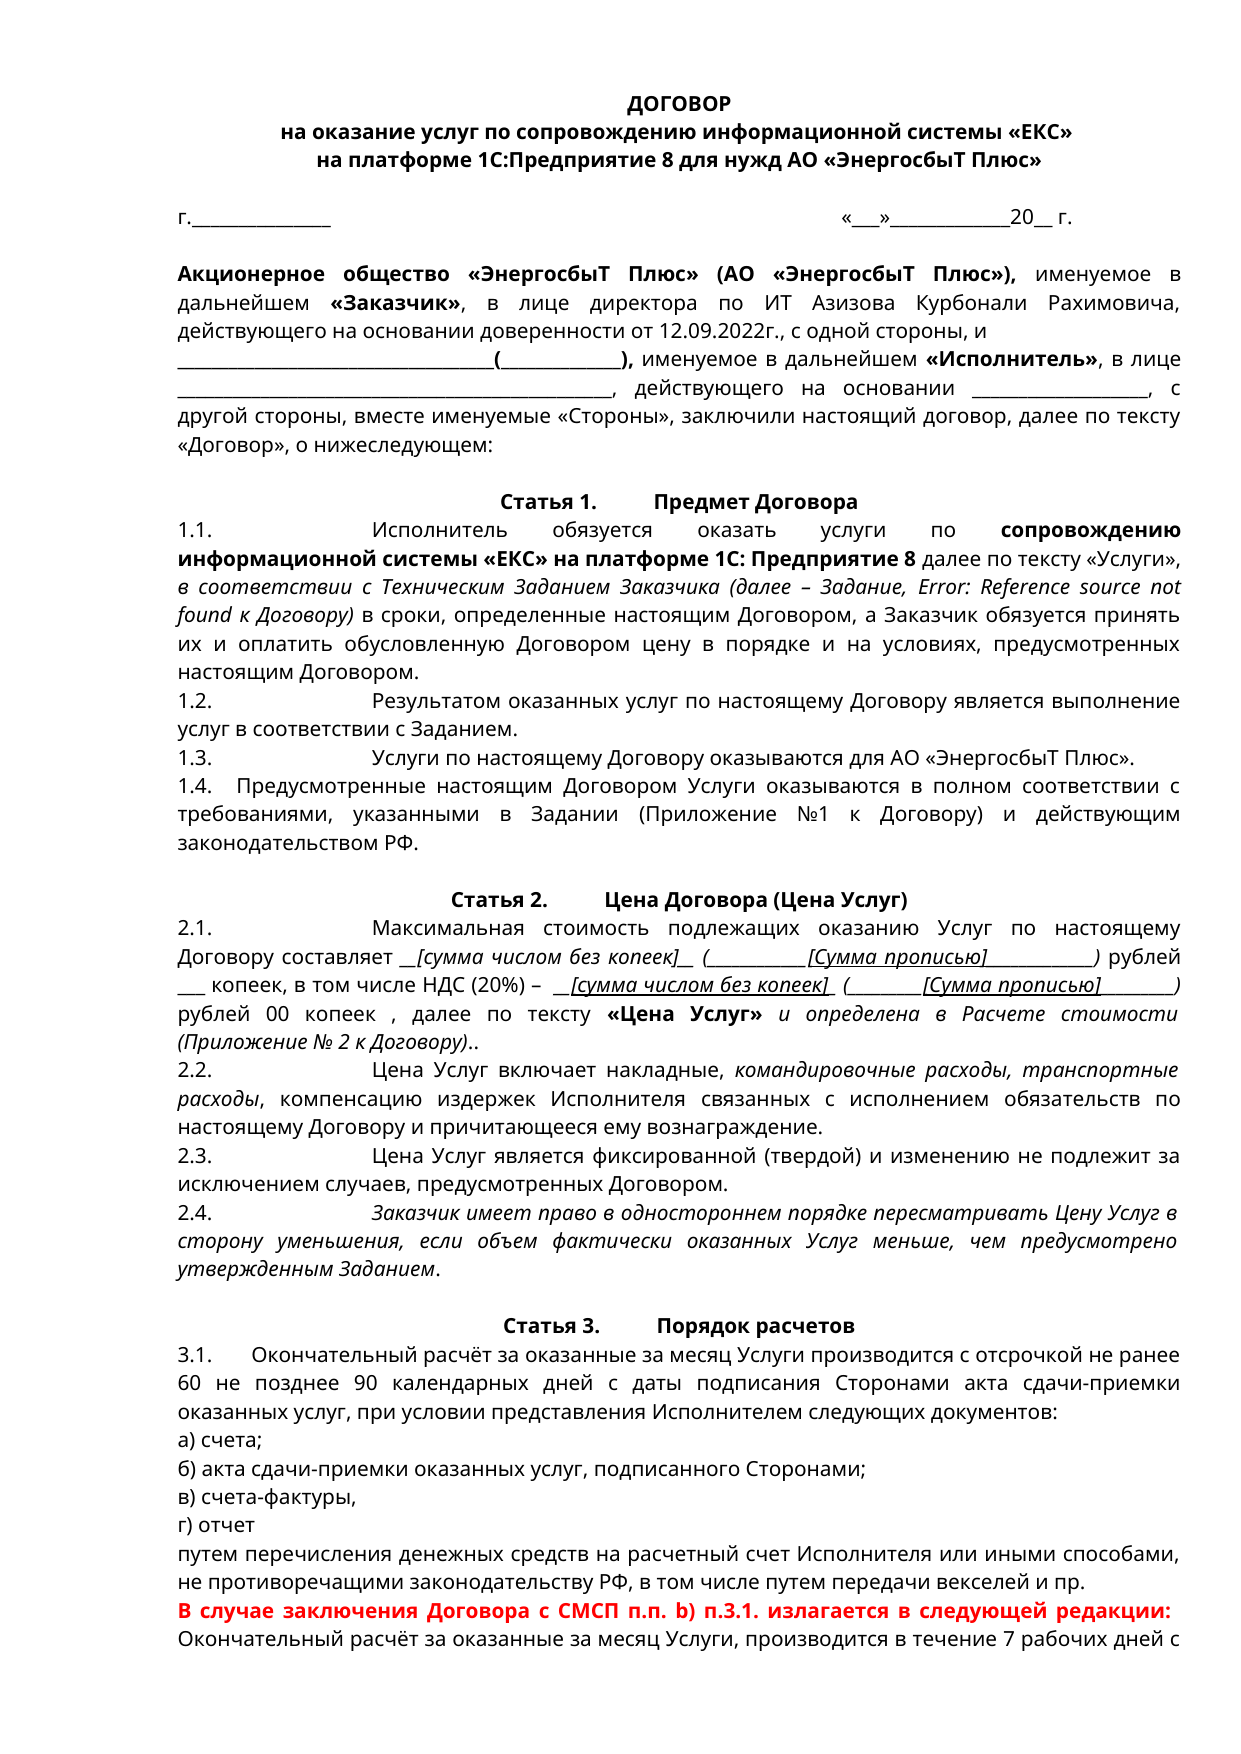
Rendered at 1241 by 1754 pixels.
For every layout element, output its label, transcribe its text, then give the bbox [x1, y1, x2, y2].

subtitle Цена Договора (Цена Услуг) [177, 885, 1181, 913]
list Предусмотренные настоящим Договором Услуги оказываются в полном соответствии с требованиями, указанными в Задании (Приложение №1 к Договору) и действующим законодательством РФ. [177, 771, 1181, 856]
subtitle Порядок расчетов [177, 1311, 1181, 1340]
list Результатом оказанных услуг по настоящему Договору является выполнение услуг в соответствии с Заданием. [177, 686, 1181, 743]
list а) счета; [177, 1425, 1181, 1454]
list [177, 1596, 1181, 1653]
subtitle Предмет Договора [177, 487, 1181, 515]
list Услуги по настоящему Договору оказываются для АО «ЭнергосбыТ Плюс». [177, 743, 1181, 771]
list г) отчет [177, 1511, 1181, 1539]
list Цена Услуг является фиксированной (твердой) и изменению не подлежит за исключением случаев, предусмотренных Договором. [177, 1141, 1181, 1198]
text _____________________________________(______________), именуемое в дальнейшем «Исполнитель», в лице _______________________________________________, действующего на основании ___________________, с другой стороны, вместе именуемые «Стороны», заключили настоящий договор, далее по тексту «Договор», о нижеследующем: [177, 344, 1181, 458]
list Максимальная стоимость подлежащих оказанию Услуг по настоящему Договору составляет __[сумма числом без копеек]__ (____________[Сумма прописью]_____________) рублей ___ копеек, в том числе НДС (20%) – __[сумма числом без копеек]_ (_________[Сумма прописью]_________) рублей 00 копеек , далее по тексту «Цена Услуг» и определена в Расчете стоимости (Приложение № 2 к Договору).. [177, 913, 1181, 1056]
list Окончательный расчёт за оказанные за месяц Услуги производится с отсрочкой не ранее 60 не позднее 90 календарных дней с даты подписания Сторонами акта сдачи-приемки оказанных услуг, при условии представления Исполнителем следующих документов: [177, 1340, 1181, 1425]
text Акционерное общество «ЭнергосбыТ Плюс» (АО «ЭнергосбыТ Плюс»), именуемое в дальнейшем «Заказчик», в лице директора по ИТ Азизова Курбонали Рахимовича, действующего на основании доверенности от 12.09.2022г., с одной стороны, и [177, 259, 1181, 344]
list б) акта сдачи-приемки оказанных услуг, подписанного Сторонами; [177, 1454, 1181, 1482]
text ДОГОВОР [177, 89, 1181, 117]
list в) счета-фактуры, [177, 1482, 1181, 1511]
list Заказчик имеет право в одностороннем порядке пересматривать Цену Услуг в сторону уменьшения, если объем фактически оказанных Услуг меньше, чем предусмотрено утвержденным Заданием. [177, 1198, 1181, 1283]
text на оказание услуг по сопровождению информационной системы «ЕКС» на платформе 1С:Предприятие 8 для нужд АО «ЭнергосбыТ Плюс» [177, 117, 1181, 174]
text г._______________ «___»_____________20__ г. [177, 202, 1181, 231]
list путем перечисления денежных средств на расчетный счет Исполнителя или иными способами, не противоречащими законодательству РФ, в том числе путем передачи векселей и пр. [177, 1539, 1181, 1596]
list Цена Услуг включает накладные, командировочные расходы, транспортные расходы, компенсацию издержек Исполнителя связанных с исполнением обязательств по настоящему Договору и причитающееся ему вознаграждение. [177, 1056, 1181, 1141]
